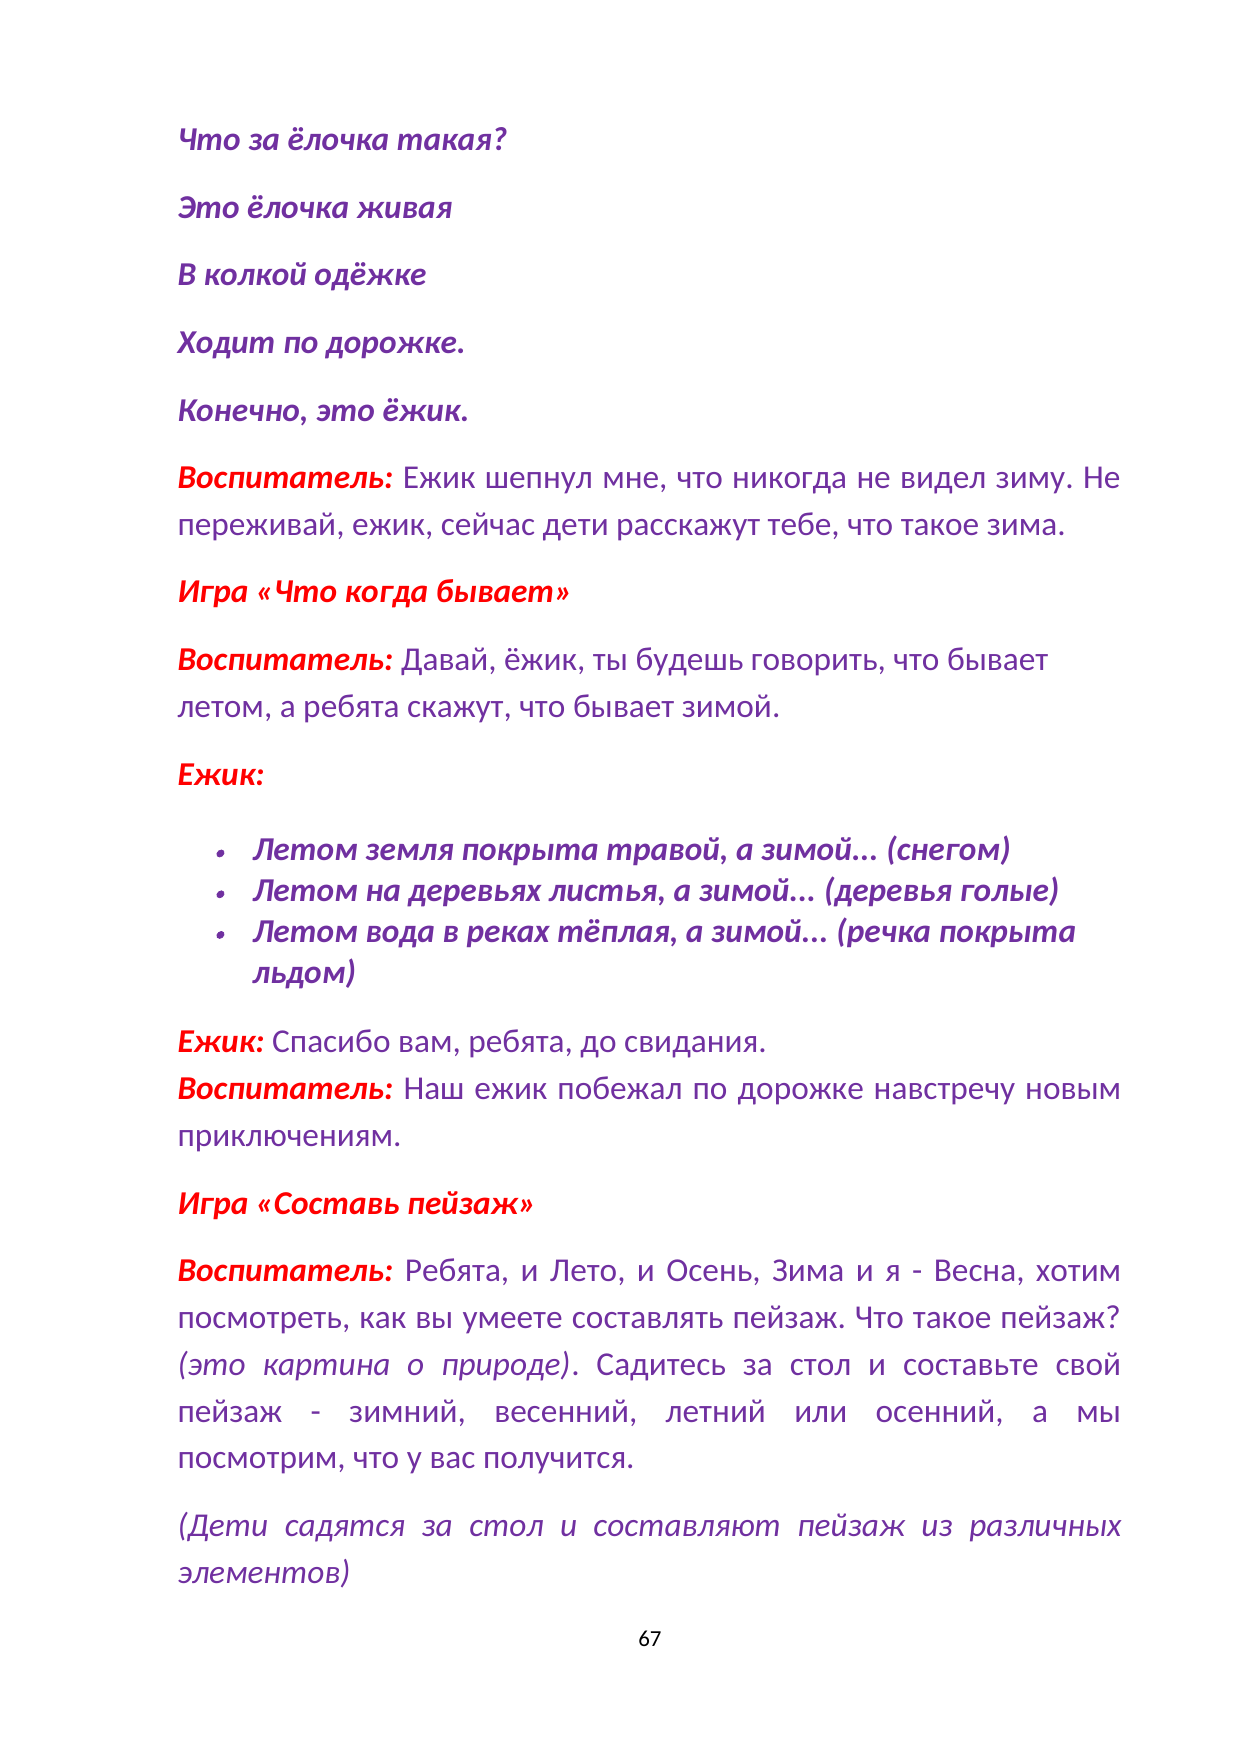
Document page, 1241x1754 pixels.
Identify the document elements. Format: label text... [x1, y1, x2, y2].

text Это ёлочка живая [177, 186, 1122, 226]
text Воспитатель: Ежик шепнул мне, что никогда не видел зиму. Не переживай, ежик, сейчас дети расскажут тебе, что такое зима. [177, 456, 1122, 544]
text Ежик: [177, 752, 1122, 793]
text (Дети садятся за стол и составляют пейзаж из различных элементов) [177, 1504, 1122, 1591]
text В колкой одёжке [177, 253, 1122, 294]
text Ходит по дорожке. [177, 321, 1122, 362]
text Игра «Составь пейзаж» [177, 1182, 1122, 1222]
text Воспитатель: Наш ежик побежал по дорожке навстречу новым приключениям. [177, 1067, 1122, 1155]
list Летом земля покрыта травой, а зимой... (снегом) [215, 828, 1122, 869]
list Летом на деревьях листья, а зимой... (деревья голые) [215, 869, 1122, 910]
text Конечно, это ёжик. [177, 388, 1122, 429]
text Что за ёлочка такая? [177, 118, 1122, 159]
text Воспитатель: Ребята, и Лето, и Осень, Зима и я - Весна, хотим посмотреть, как вы умеете составлять пейзаж. Что такое пейзаж? (это картина о природе). Садитесь за стол и составьте свой пейзаж - зимний, весенний, летний или осенний, а мы посмотрим, что у вас получится. [177, 1249, 1122, 1477]
text Ежик: Спасибо вам, ребята, до свидания. [177, 1021, 1122, 1061]
list Летом вода в реках тёплая, а зимой... (речка покрыта льдом) [215, 910, 1122, 991]
text Игра «Что когда бывает» [177, 571, 1122, 611]
text Воспитатель: Давай, ёжик, ты будешь говорить, что бывает летом, а ребята скажут, что бывает зимой. [177, 638, 1122, 726]
